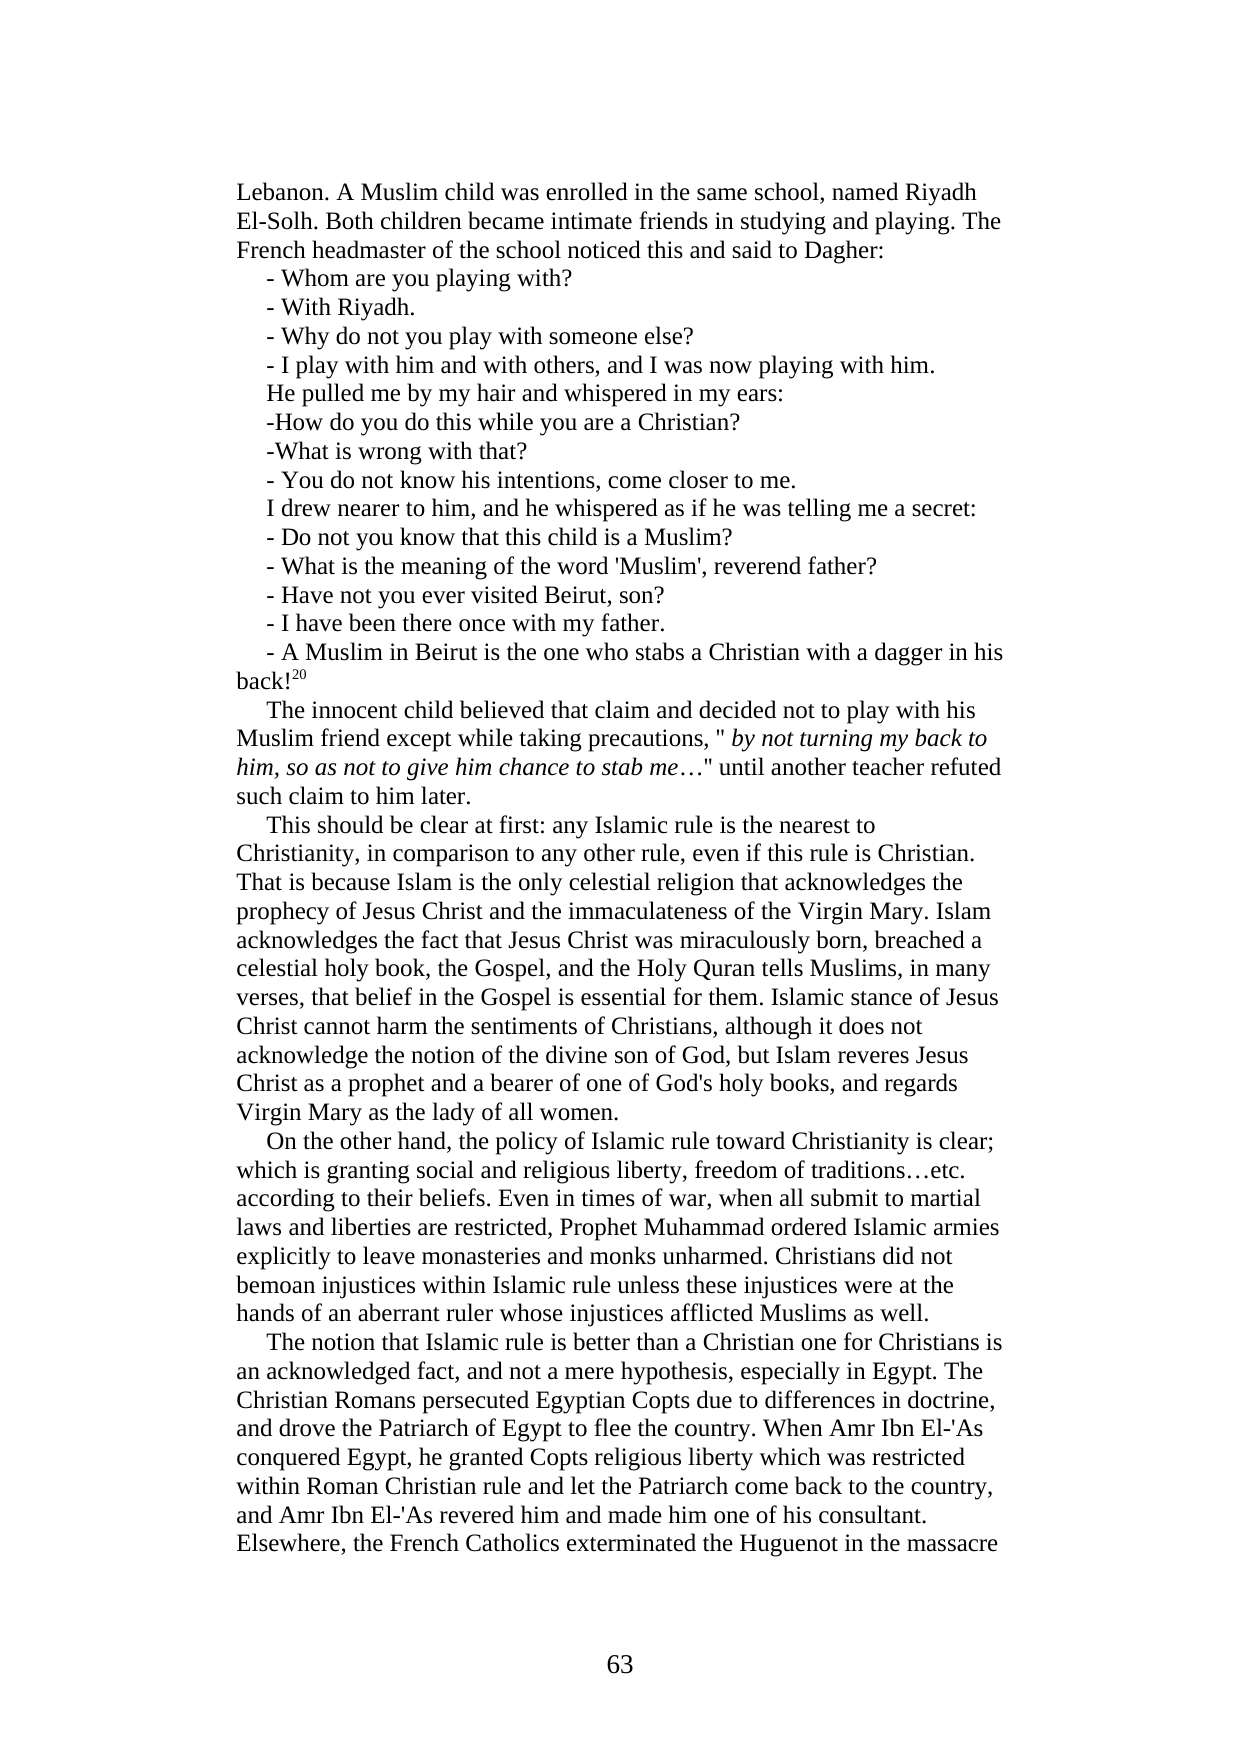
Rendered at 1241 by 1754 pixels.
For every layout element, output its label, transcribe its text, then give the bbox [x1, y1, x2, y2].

text - A Muslim in Beirut is the one who stabs a Christian with a dagger in his back! [236, 637, 1004, 695]
text - You do not know his intentions, come closer to me. [236, 465, 1004, 493]
text - Have not you ever visited , son? [236, 580, 1004, 608]
text - I play with him and with others, and I was now playing with him. [236, 350, 1004, 378]
text - Whom are you playing with? [236, 263, 1004, 292]
text I drew nearer to him, and he whispered as if he was telling me a secret: [236, 493, 1004, 522]
text The innocent child believed that claim and decided not to play with his Muslim friend except while taking precautions, '' by not turning my back to him, so as not to give him chance to stab me…'' until another teacher refuted such claim to him later. [236, 695, 1004, 810]
text - What is the meaning of the word 'Muslim', reverend father? [236, 551, 1004, 580]
text - Do not you know that this child is a Muslim? [236, 522, 1004, 551]
text - Why do not you play with someone else? [236, 321, 1004, 350]
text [236, 177, 1004, 263]
text He pulled me by my hair and whispered in my ears: [236, 378, 1004, 407]
text - With . [236, 292, 1004, 321]
text On the other hand, the policy of Islamic rule toward Christianity is clear; which is granting social and religious liberty, freedom of traditions…etc. according to their beliefs. Even in times of war, when all submit to martial laws and liberties are restricted, Prophet Muhammad ordered Islamic armies explicitly to leave monasteries and monks unharmed. Christians did not bemoan injustices within Islamic rule unless these injustices were at the hands of an aberrant ruler whose injustices afflicted Muslims as well. [236, 1126, 1004, 1327]
text This should be clear at first: any Islamic rule is the nearest to Christianity, in comparison to any other rule, even if this rule is Christian. That is because Islam is the only celestial religion that acknowledges the prophecy of Jesus Christ and the immaculateness of the Virgin Mary. Islam acknowledges the fact that Jesus Christ was miraculously born, breached a celestial holy book, the Gospel, and the Holy Quran tells Muslims, in many verses, that belief in the Gospel is essential for them. Islamic stance of Jesus Christ cannot harm the sentiments of Christians, although it does not acknowledge the notion of the divine son of God, but Islam reveres Jesus Christ as a prophet and a bearer of one of God's holy books, and regards Virgin Mary as the lady of all women. [236, 810, 1004, 1126]
text - I have been there once with my father. [236, 608, 1004, 637]
text -What is wrong with that? [236, 436, 1004, 465]
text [236, 1327, 1004, 1557]
text -How do you do this while you are a Christian? [236, 407, 1004, 436]
